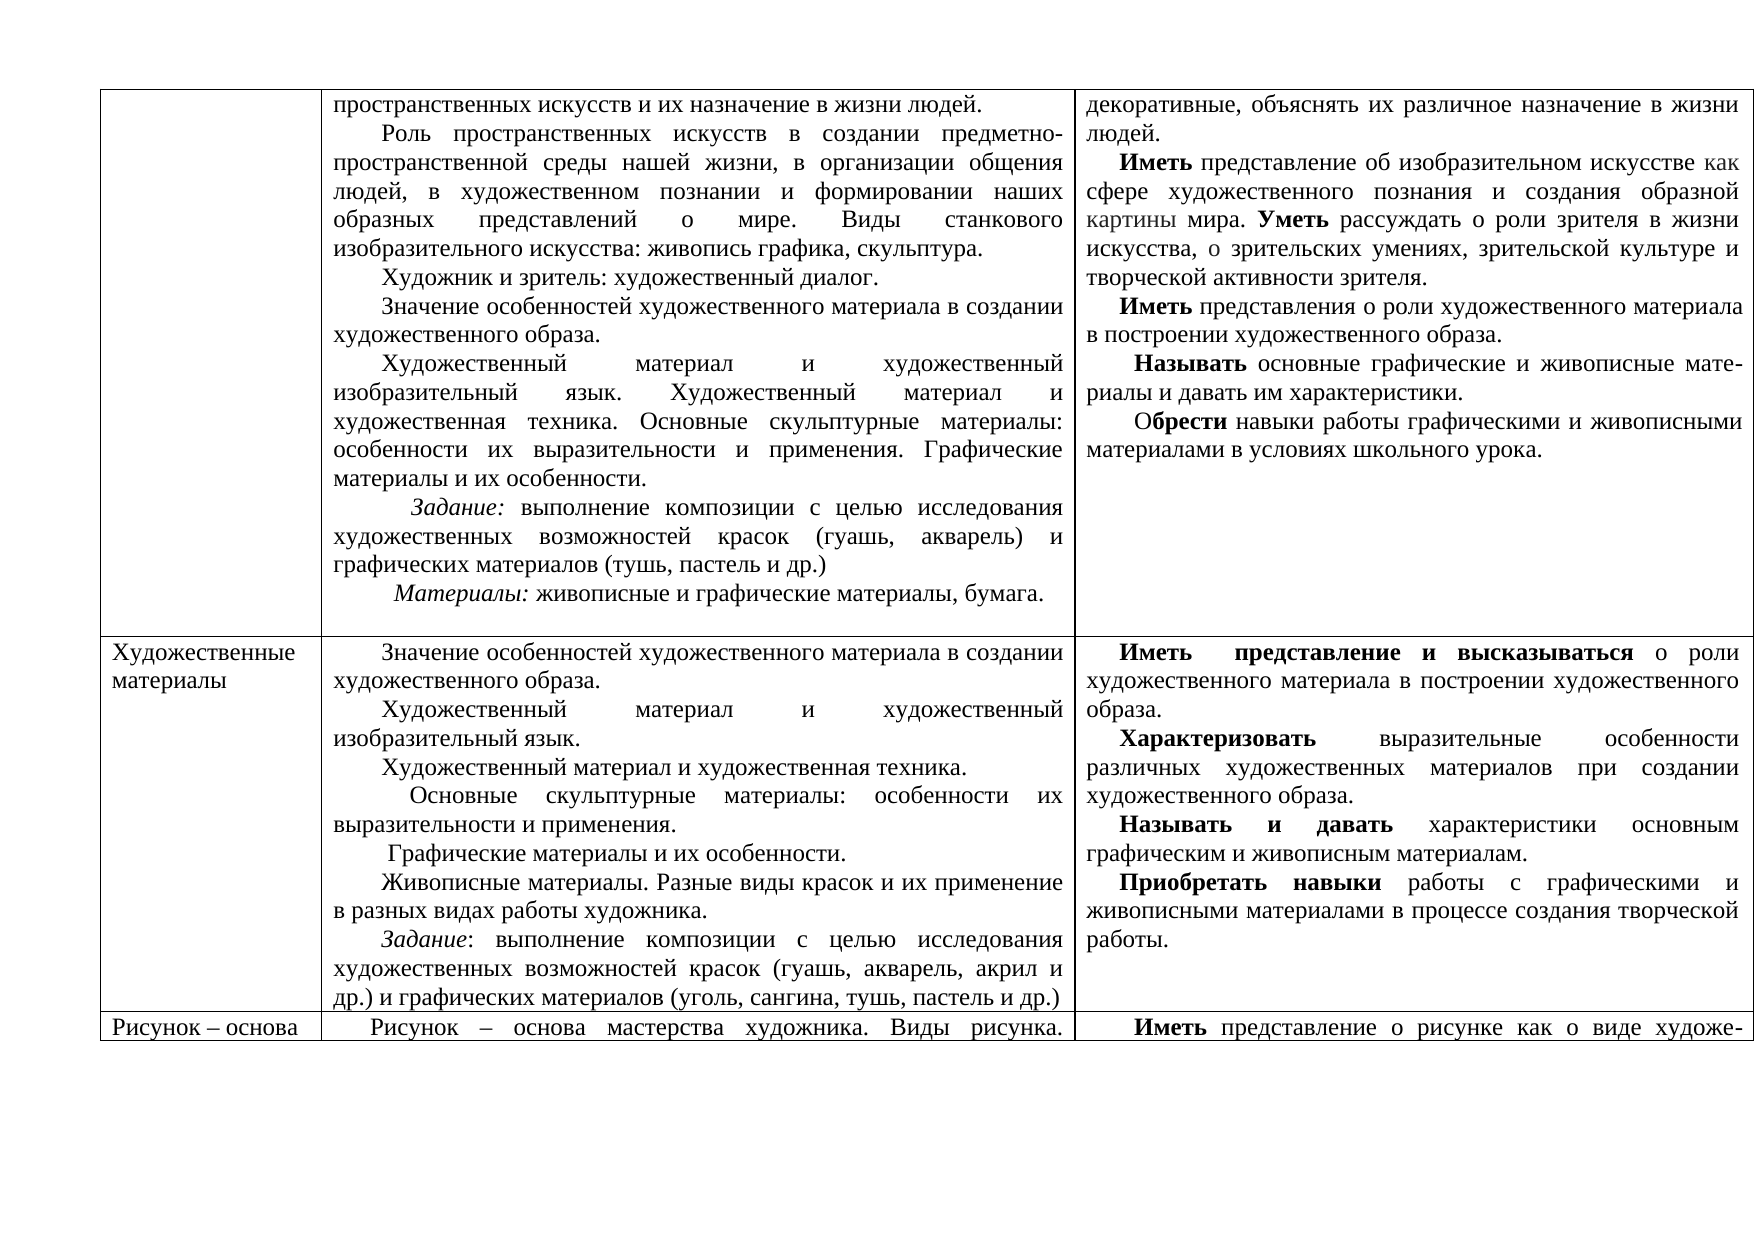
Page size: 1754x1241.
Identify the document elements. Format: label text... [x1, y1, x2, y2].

table_cell Иметь представление и высказываться о роли художественного материала в построении художественного образа. Характеризовать выразительные особенности различных художественных материалов при создании художественного образа. Называть и давать характеристики основным графическим и живописным материалам. Приобретать навыки работы с графическими и живописными материалами в процессе создания творческой работы. [1076, 637, 1753, 1011]
table_cell Значение особенностей художественного материала в создании художественного образа. Художественный материал и художественный изобразительный язык. Художественный материал и художественная техника. Основные скульптурные материалы: особенности их выразительности и применения. Графические материалы и их особенности. Живописные материалы. Разные виды красок и их применение в разных видах работы художника. Задание: выполнение композиции с целью исследования художественных возможностей красок (гуашь, акварель, акрил и др.) и графических материалов (уголь, сангина, тушь, пастель и др.) [322, 637, 1074, 1011]
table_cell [101, 1012, 321, 1040]
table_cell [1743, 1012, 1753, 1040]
table_cell Художественные материалы [101, 637, 321, 1011]
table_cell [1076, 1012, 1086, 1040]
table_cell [1076, 90, 1753, 636]
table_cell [322, 1012, 1074, 1040]
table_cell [101, 90, 321, 636]
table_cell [322, 90, 1074, 636]
